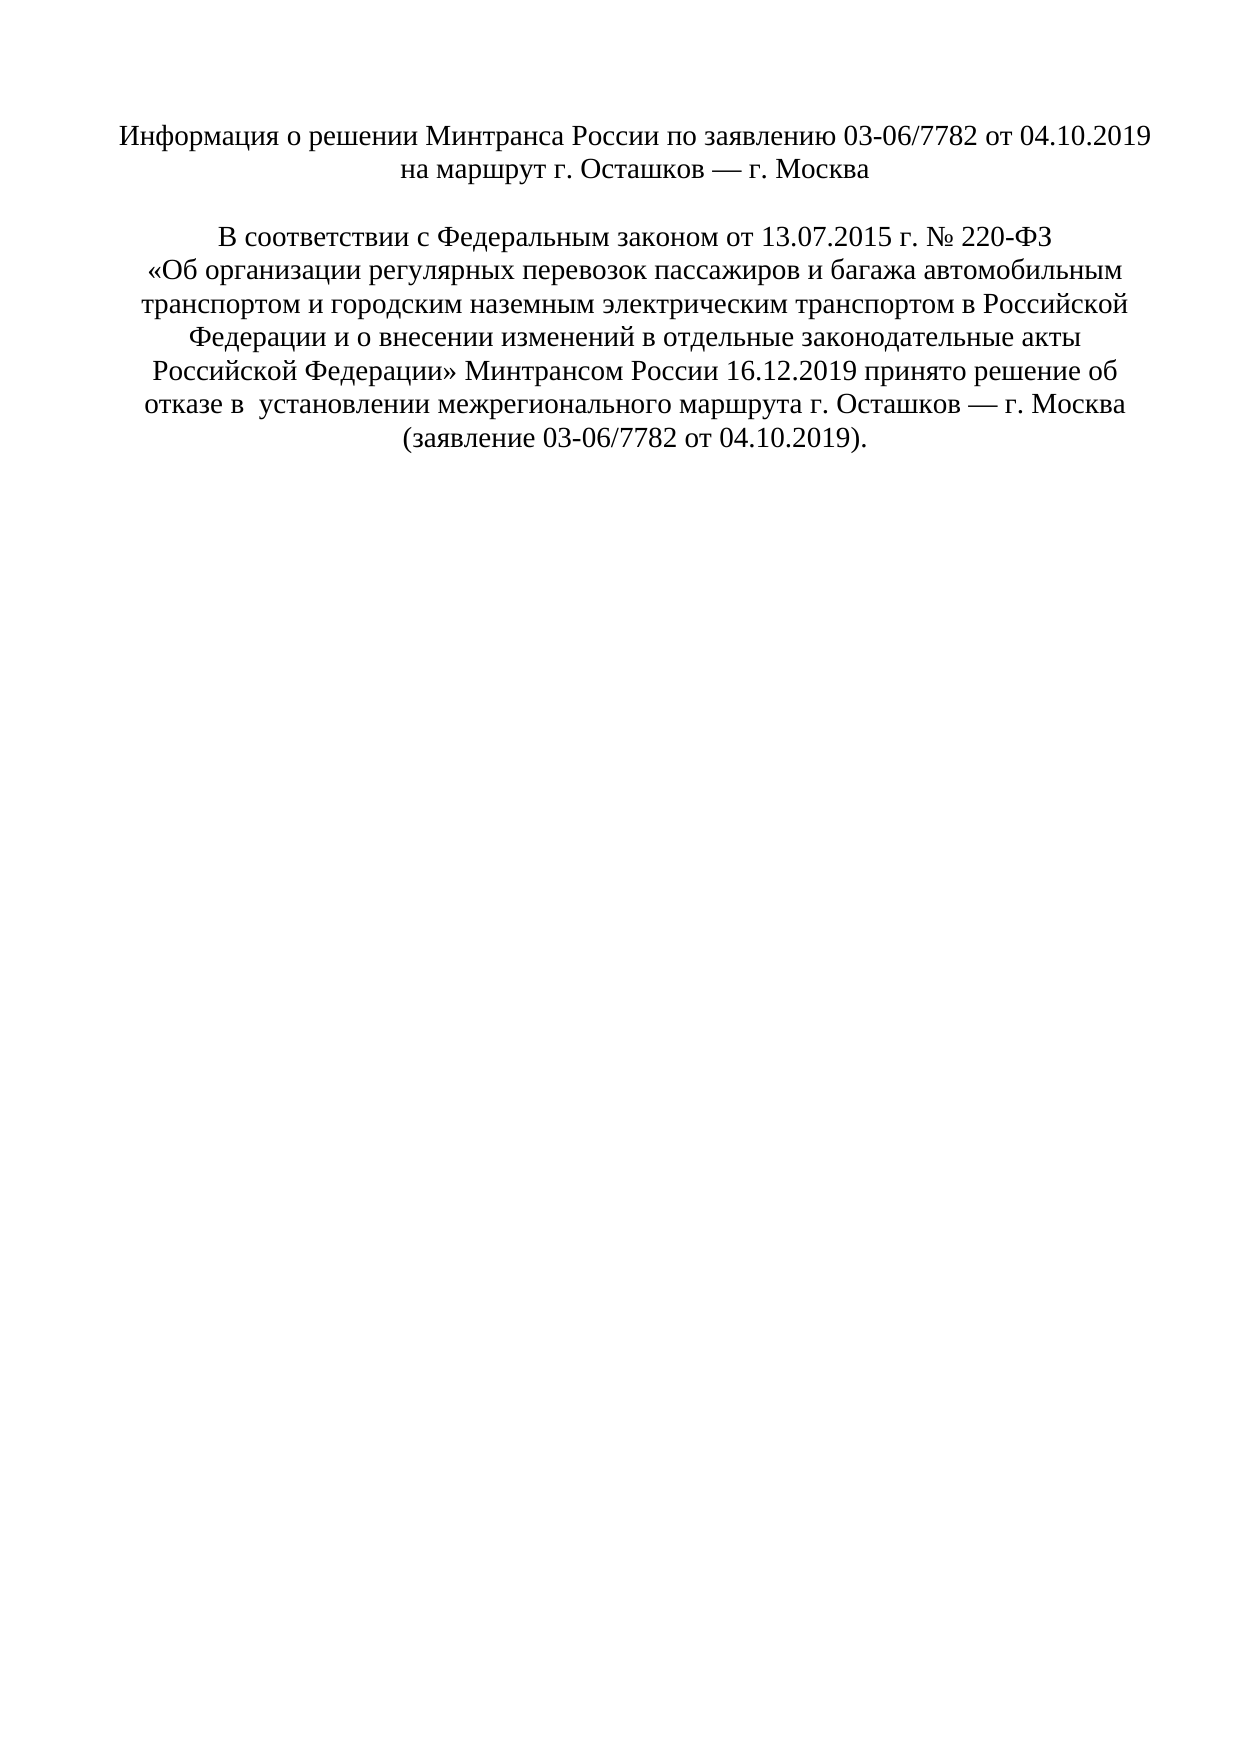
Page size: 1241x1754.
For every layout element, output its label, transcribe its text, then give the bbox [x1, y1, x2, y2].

text В соответствии с Федеральным законом от 13.07.2015 г. № 220-ФЗ «Об организации регулярных перевозок пассажиров и багажа автомобильным транспортом и городским наземным электрическим транспортом в Российской Федерации и о внесении изменений в отдельные законодательные акты Российской Федерации» Минтрансом России 16.12.2019 принято решение об отказе в установлении межрегионального маршрута г. Осташков — г. Москва (заявление 03-06/7782 от 04.10.2019). [118, 219, 1152, 453]
text Информация о решении Минтранса России по заявлению 03-06/7782 от 04.10.2019 на маршрут г. Осташков — г. Москва [118, 118, 1152, 185]
